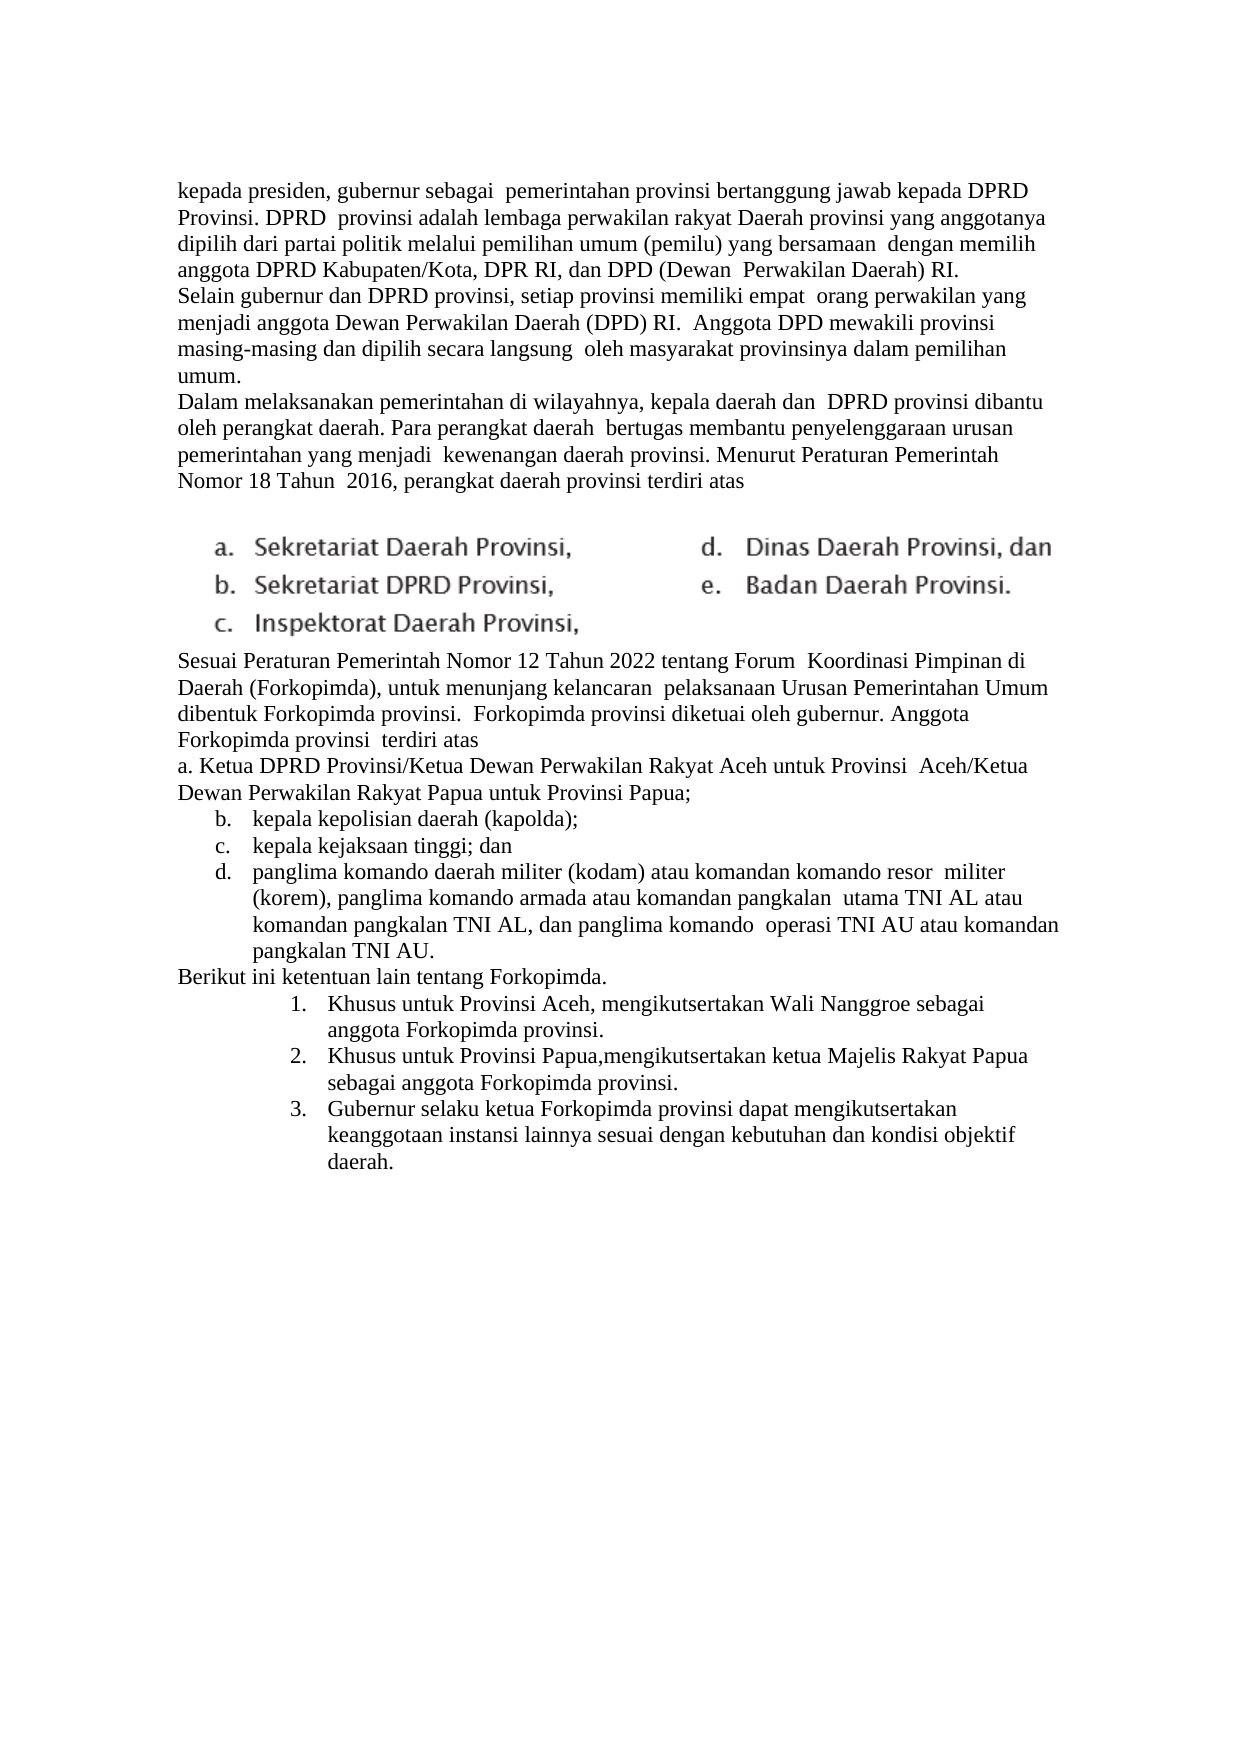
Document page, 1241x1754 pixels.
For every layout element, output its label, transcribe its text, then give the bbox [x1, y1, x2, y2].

list kepala kepolisian daerah (kapolda); [215, 805, 1063, 832]
picture [177, 493, 1064, 648]
text Dalam melaksanakan pemerintahan di wilayahnya, kepala daerah dan DPRD provinsi dibantu oleh perangkat daerah. Para perangkat daerah bertugas membantu penyelenggaraan urusan pemerintahan yang menjadi kewenangan daerah provinsi. Menurut Peraturan Pemerintah Nomor 18 Tahun 2016, perangkat daerah provinsi terdiri atas [177, 388, 1063, 493]
list Gubernur selaku ketua Forkopimda provinsi dapat mengikutsertakan keanggotaan instansi lainnya sesuai dengan kebutuhan dan kondisi objektif daerah. [290, 1095, 1063, 1174]
list panglima komando daerah militer (kodam) atau komandan komando resor militer (korem), panglima komando armada atau komandan pangkalan utama TNI AL atau komandan pangkalan TNI AL, dan panglima komando operasi TNI AU atau komandan pangkalan TNI AU. [215, 858, 1063, 963]
list Khusus untuk Provinsi Papua,mengikutsertakan ketua Majelis Rakyat Papua sebagai anggota Forkopimda provinsi. [290, 1042, 1063, 1095]
text Selain gubernur dan DPRD provinsi, setiap provinsi memiliki empat orang perwakilan yang menjadi anggota Dewan Perwakilan Daerah (DPD) RI. Anggota DPD mewakili provinsi masing-masing dan dipilih secara langsung oleh masyarakat provinsinya dalam pemilihan umum. [177, 283, 1063, 388]
text a. Ketua DPRD Provinsi/Ketua Dewan Perwakilan Rakyat Aceh untuk Provinsi Aceh/Ketua Dewan Perwakilan Rakyat Papua untuk Provinsi Papua; [177, 753, 1063, 805]
text Berikut ini ketentuan lain tentang Forkopimda. [177, 963, 1063, 990]
list kepala kejaksaan tinggi; dan [215, 832, 1063, 858]
list Khusus untuk Provinsi Aceh, mengikutsertakan Wali Nanggroe sebagai anggota Forkopimda provinsi. [290, 990, 1063, 1042]
text Sesuai Peraturan Pemerintah Nomor 12 Tahun 2022 tentang Forum Koordinasi Pimpinan di Daerah (Forkopimda), untuk menunjang kelancaran pelaksanaan Urusan Pemerintahan Umum dibentuk Forkopimda provinsi. Forkopimda provinsi diketuai oleh gubernur. Anggota Forkopimda provinsi terdiri atas [177, 648, 1063, 753]
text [177, 177, 1063, 283]
